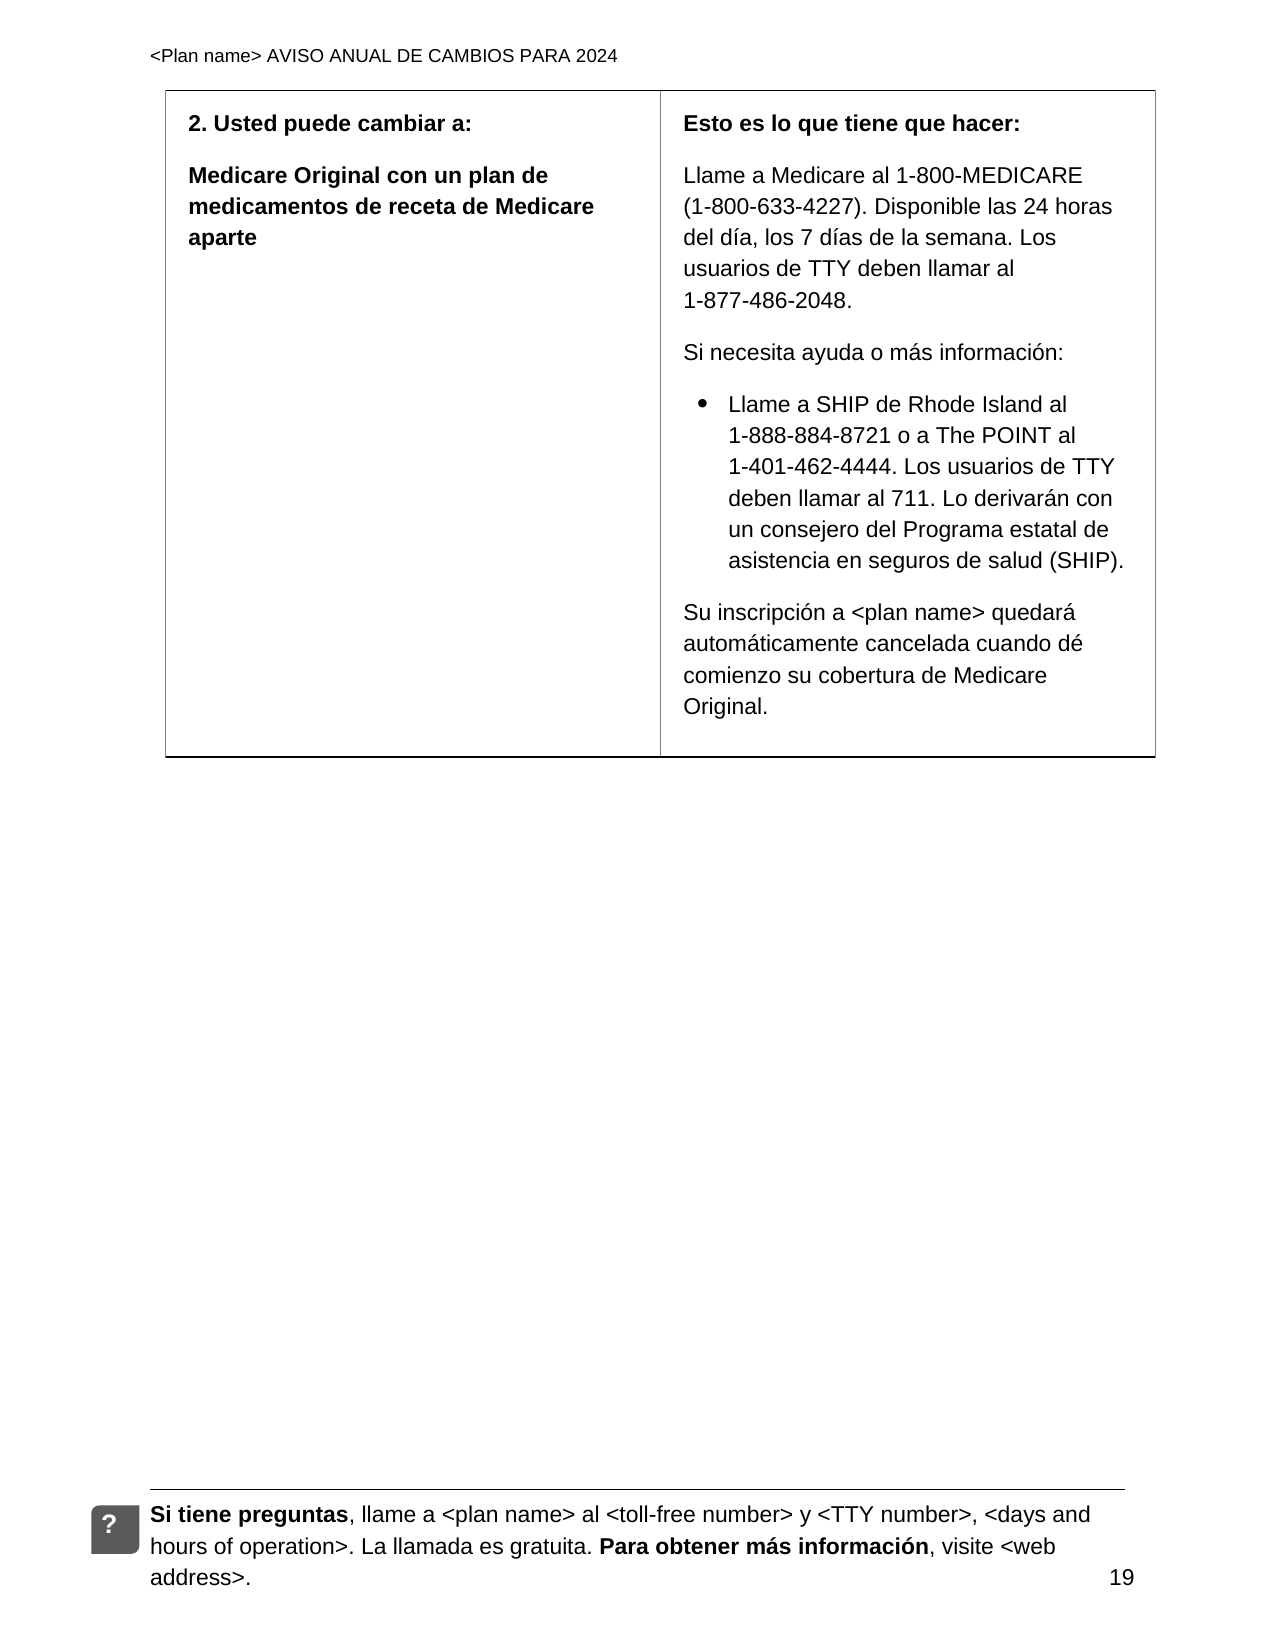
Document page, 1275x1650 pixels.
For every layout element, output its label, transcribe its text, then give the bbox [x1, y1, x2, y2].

table_cell Esto es lo que tiene que hacer: Llame a Medicare al 1-800-MEDICARE (1-800-633-4227). Disponible las 24 horas del día, los 7 días de la semana. Los usuarios de TTY deben llamar al 1-877-486-2048. Si necesita ayuda o más información: Llame a SHIP de Rhode Island al 1-888-884-8721 o a The POINT al 1-401-462-4444. Los usuarios de TTY deben llamar al 711. Lo derivarán con un consejero del Programa estatal de asistencia en seguros de salud (SHIP). Su inscripción a <plan name> quedará automáticamente cancelada cuando dé comienzo su cobertura de Medicare Original. [661, 91, 1155, 756]
table_cell 2. Usted puede cambiar a: Medicare Original con un plan de medicamentos de receta de Medicare aparte [166, 91, 660, 756]
